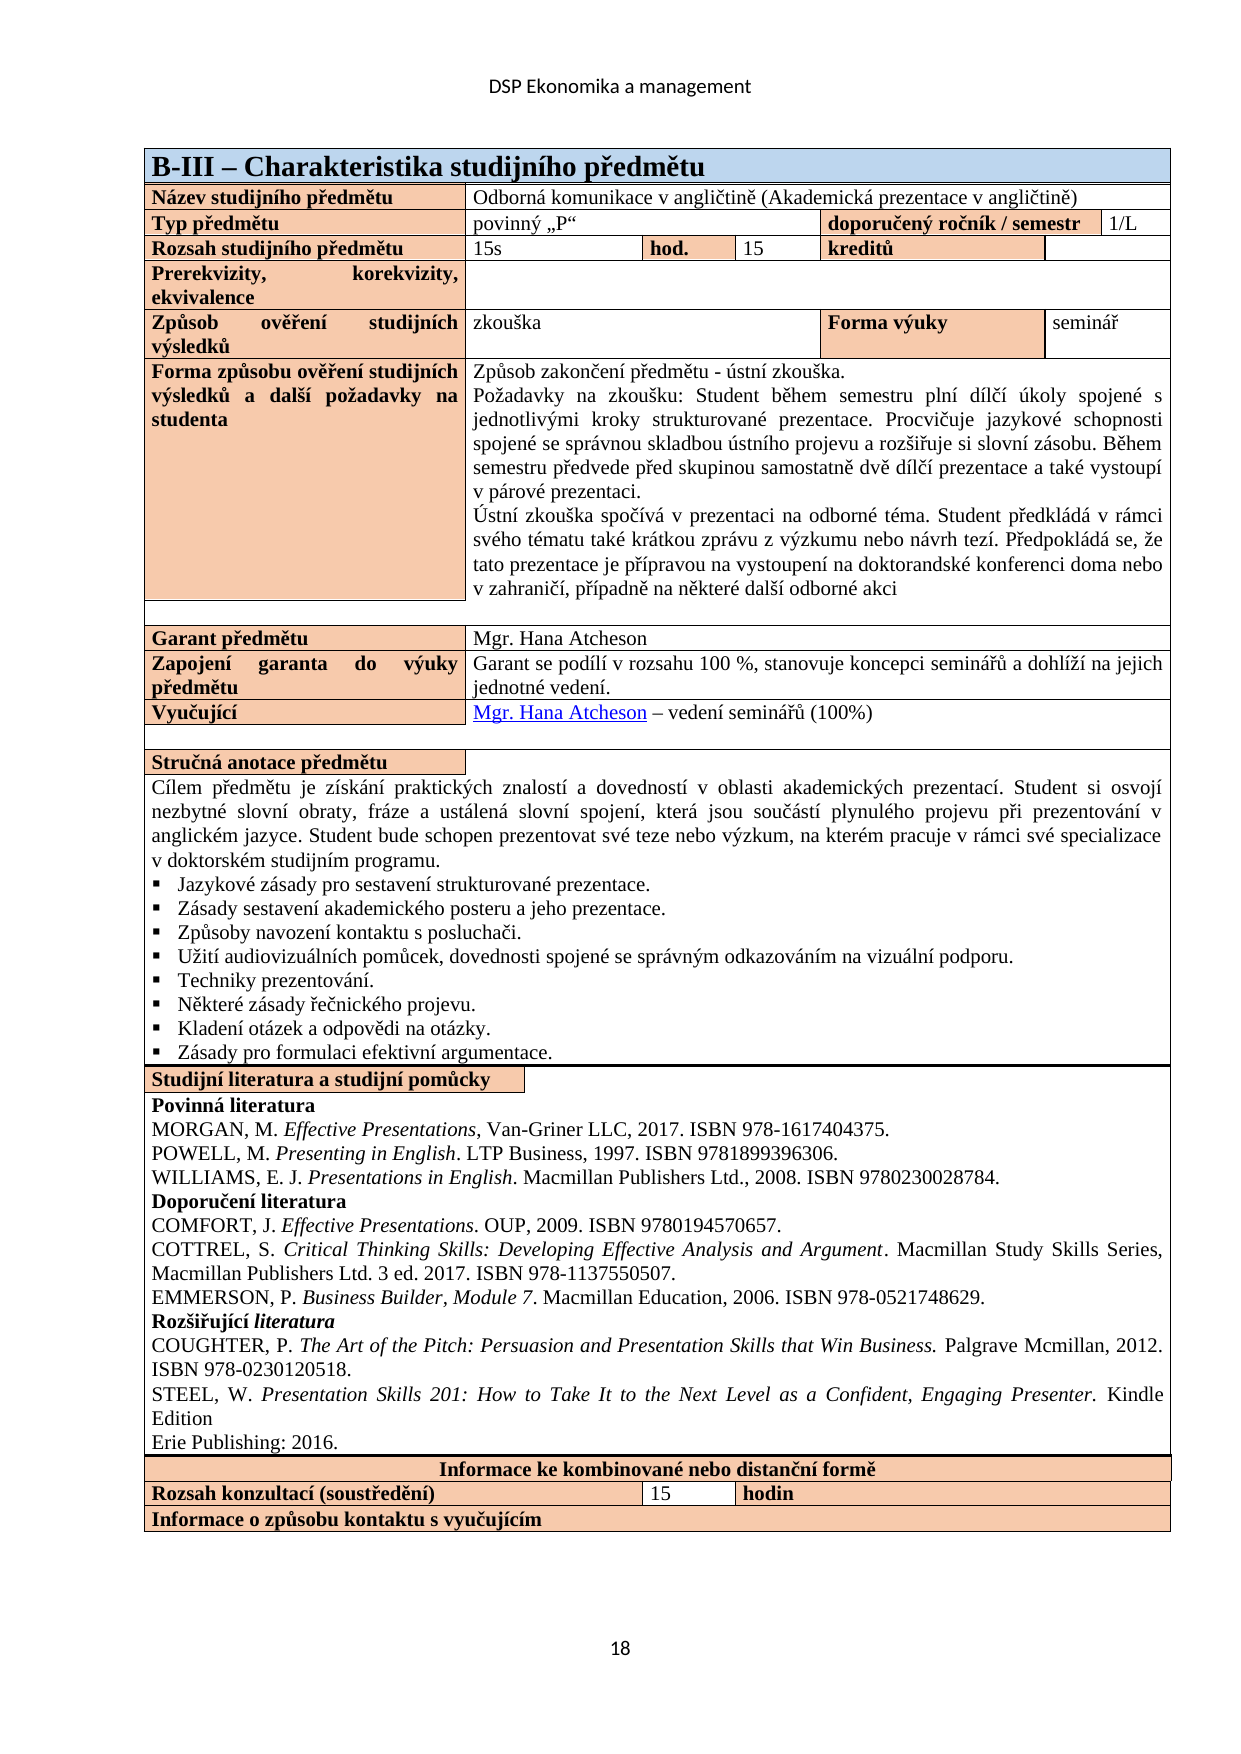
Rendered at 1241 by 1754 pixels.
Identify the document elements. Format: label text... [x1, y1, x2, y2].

table_cell Stručná anotace předmětu [145, 750, 465, 774]
table_cell Povinná literatura MORGAN, M. Effective Presentations, Van-Griner LLC, 2017. ISBN 978-1617404375. Powell, M. Presenting in English. LTP Business, 1997. ISBN 9781899396306. Williams, E. J. Presentations in English. Macmillan Publishers Ltd., 2008. ISBN 9780230028784. Doporučení literatura Comfort, J. Effective Presentations. OUP, 2009. ISBN 9780194570657. COTTREL, S. Critical Thinking Skills: Developing Effective Analysis and Argument. Macmillan Study Skills Series, Macmillan Publishers Ltd. 3 ed. 2017. ISBN 978-1137550507. Emmerson, P. Business Builder, Module 7. Macmillan Education, 2006. ISBN 978-0521748629. Rozšiřující literatura COUGHTER, P. The Art of the Pitch: Persuasion and Presentation Skills that Win Business. Palgrave Mcmillan, 2012. ISBN 978-0230120518. STEEL, W. Presentation Skills 201: How to Take It to the Next Level as a Confident, Engaging Presenter. Kindle Edition Erie Publishing: 2016. [145, 1092, 1170, 1454]
table_cell Mgr. Hana Atcheson [466, 626, 1170, 650]
table_cell Informace ke kombinované nebo distanční formě [145, 1457, 1171, 1481]
table_cell Mgr. Hana Atcheson – vedení seminářů (100%) [466, 700, 1170, 724]
table_cell 1/L [1102, 210, 1170, 234]
table_cell Forma způsobu ověření studijních výsledků a další požadavky na studenta [145, 359, 465, 599]
table_cell Rozsah studijního předmětu [145, 236, 465, 259]
table_cell 15 [643, 1482, 735, 1505]
table_cell [145, 724, 1170, 749]
table_cell Informace o způsobu kontaktu s vyučujícím [145, 1506, 1170, 1531]
table_cell doporučený ročník / semestr [821, 210, 1101, 234]
table_cell Garant se podílí v rozsahu 100 %, stanovuje koncepci seminářů a dohlíží na jejich jednotné vedení. [466, 651, 1170, 699]
table_cell kreditů [821, 236, 1044, 259]
table_cell Způsob ověření studijních výsledků [145, 310, 465, 358]
table_cell Typ předmětu [145, 210, 465, 234]
table_cell Forma výuky [821, 310, 1044, 358]
table_cell povinný „P“ [466, 210, 820, 234]
table_cell hod. [643, 236, 735, 259]
table_cell Studijní literatura a studijní pomůcky [145, 1067, 524, 1092]
table_cell Název studijního předmětu [145, 185, 465, 209]
table_cell 15s [466, 236, 642, 259]
table_cell Rozsah konzultací (soustředění) [145, 1482, 642, 1505]
table_cell [1046, 236, 1170, 259]
table_cell Zapojení garanta do výuky předmětu [145, 651, 465, 699]
table_cell Vyučující [145, 700, 465, 724]
table_cell Cílem předmětu je získání praktických znalostí a dovedností v oblasti akademických prezentací. Student si osvojí nezbytné slovní obraty, fráze a ustálená slovní spojení, která jsou součástí plynulého projevu při prezentování v anglickém jazyce. Student bude schopen prezentovat své teze nebo výzkum, na kterém pracuje v rámci své specializace v doktorském studijním programu. Jazykové zásady pro sestavení strukturované prezentace. Zásady sestavení akademického posteru a jeho prezentace. Způsoby navození kontaktu s posluchači. Užití audiovizuálních pomůcek, dovednosti spojené se správným odkazováním na vizuální podporu. Techniky prezentování. Některé zásady řečnického projevu. Kladení otázek a odpovědi na otázky. Zásady pro formulaci efektivní argumentace. [145, 774, 1170, 1064]
table_header B-III – Charakteristika studijního předmětu [145, 149, 1170, 182]
table_cell hodin [736, 1482, 1170, 1505]
table_cell seminář [1046, 310, 1170, 358]
table_cell [466, 261, 1170, 309]
table_cell [145, 600, 1170, 625]
table_cell Garant předmětu [145, 626, 465, 650]
table_cell zkouška [466, 310, 820, 358]
table_cell [466, 750, 1170, 774]
table_cell Odborná komunikace v angličtině (Akademická prezentace v angličtině) [466, 185, 1170, 209]
table_cell Způsob zakončení předmětu - ústní zkouška. Požadavky na zkoušku: Student během semestru plní dílčí úkoly spojené s jednotlivými kroky strukturované prezentace. Procvičuje jazykové schopnosti spojené se správnou skladbou ústního projevu a rozšiřuje si slovní zásobu. Během semestru předvede před skupinou samostatně dvě dílčí prezentace a také vystoupí v párové prezentaci. Ústní zkouška spočívá v prezentaci na odborné téma. Student předkládá v rámci svého tématu také krátkou zprávu z výzkumu nebo návrh tezí. Předpokládá se, že tato prezentace je přípravou na vystoupení na doktorandské konferenci doma nebo v zahraničí, případně na některé další odborné akci [466, 359, 1170, 599]
table_cell Prerekvizity, korekvizity, ekvivalence [145, 261, 465, 309]
table_cell [525, 1067, 1170, 1092]
table_cell 15 [736, 236, 820, 259]
